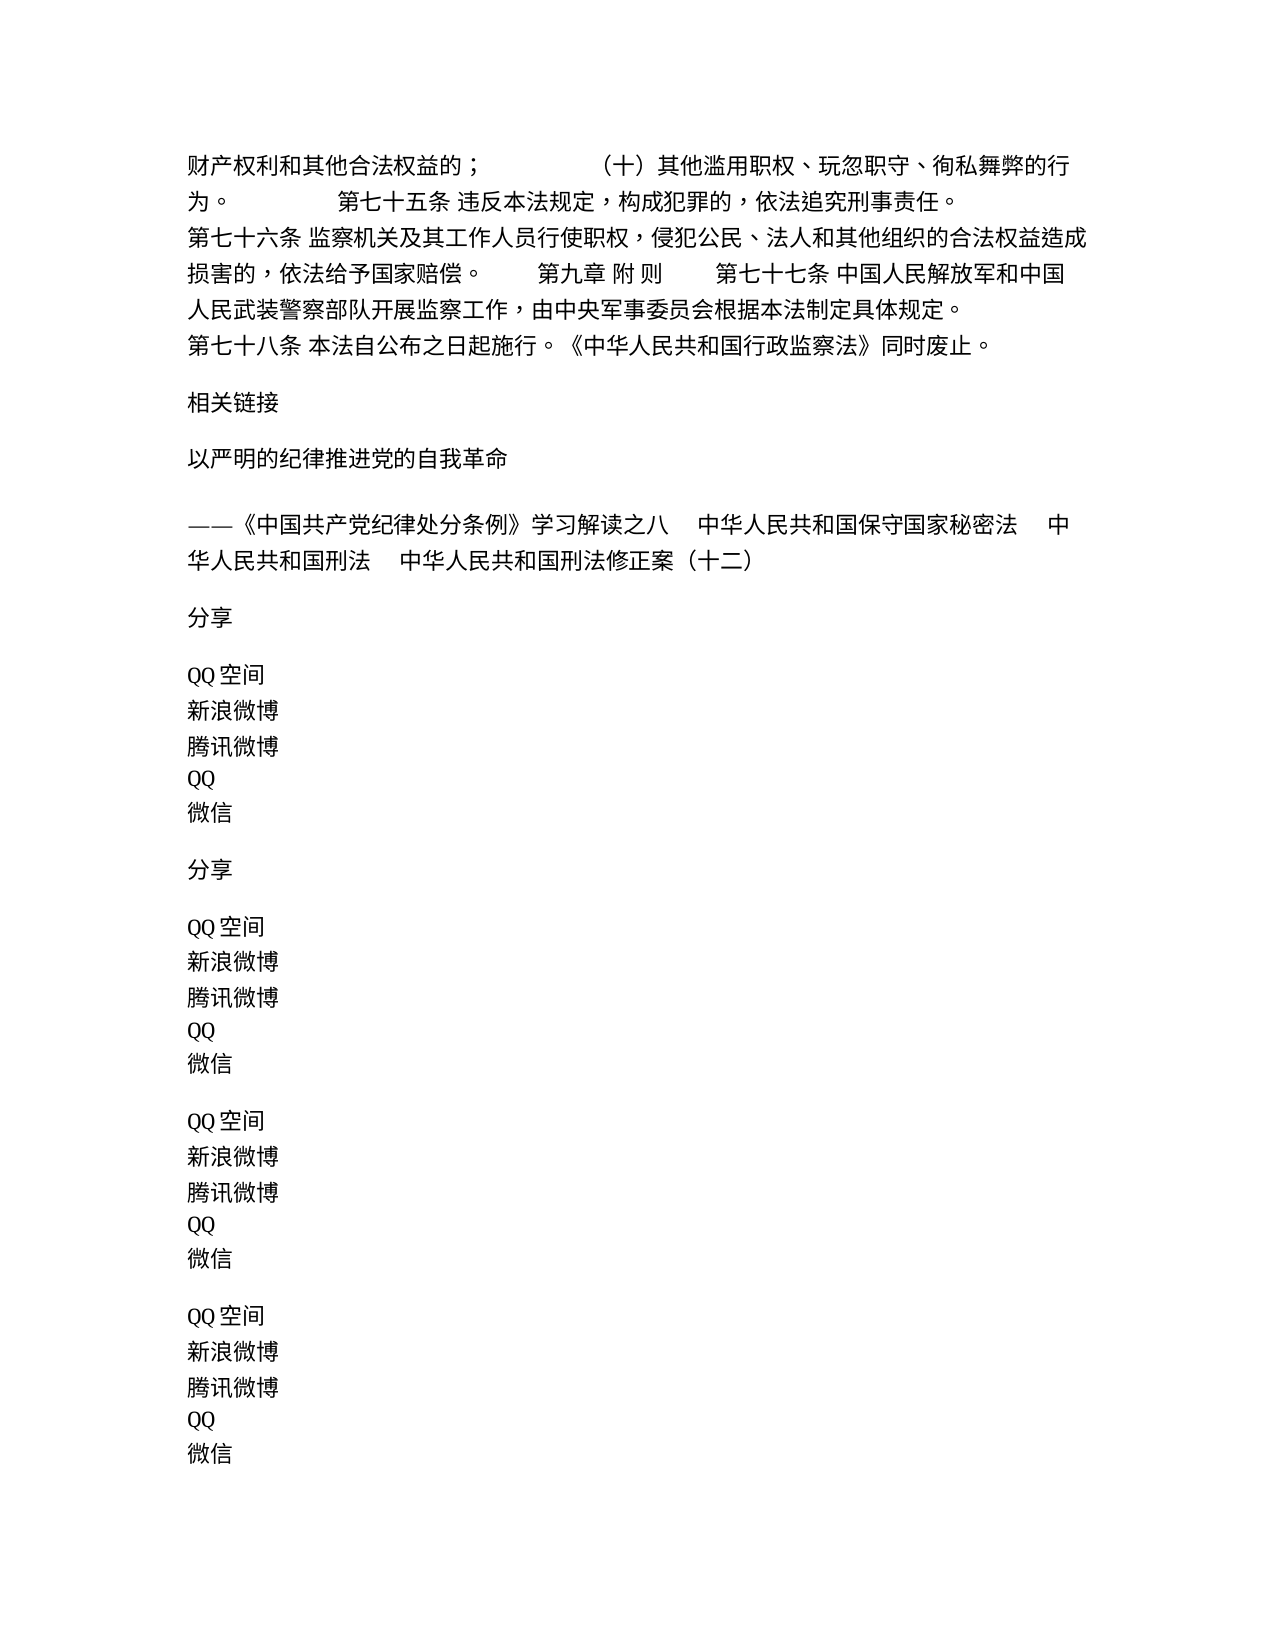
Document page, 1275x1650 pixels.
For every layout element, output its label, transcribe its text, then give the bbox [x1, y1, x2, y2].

text QQ空间 新浪微博 腾讯微博 QQ 微信 [187, 659, 1087, 828]
text QQ空间 新浪微博 腾讯微博 QQ 微信 [187, 910, 1087, 1080]
text QQ空间 新浪微博 腾讯微博 QQ 微信 [187, 1105, 1087, 1274]
text 分享 [187, 602, 1087, 633]
text 分享 [187, 854, 1087, 885]
text 相关链接 [187, 386, 1087, 418]
text 以严明的纪律推进党的自我革命 ——《中国共产党纪律处分条例》学习解读之八 中华人民共和国保守国家秘密法 中华人民共和国刑法 中华人民共和国刑法修正案（十二） [187, 443, 1087, 577]
text QQ空间 新浪微博 腾讯微博 QQ 微信 [187, 1300, 1087, 1469]
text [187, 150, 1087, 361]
